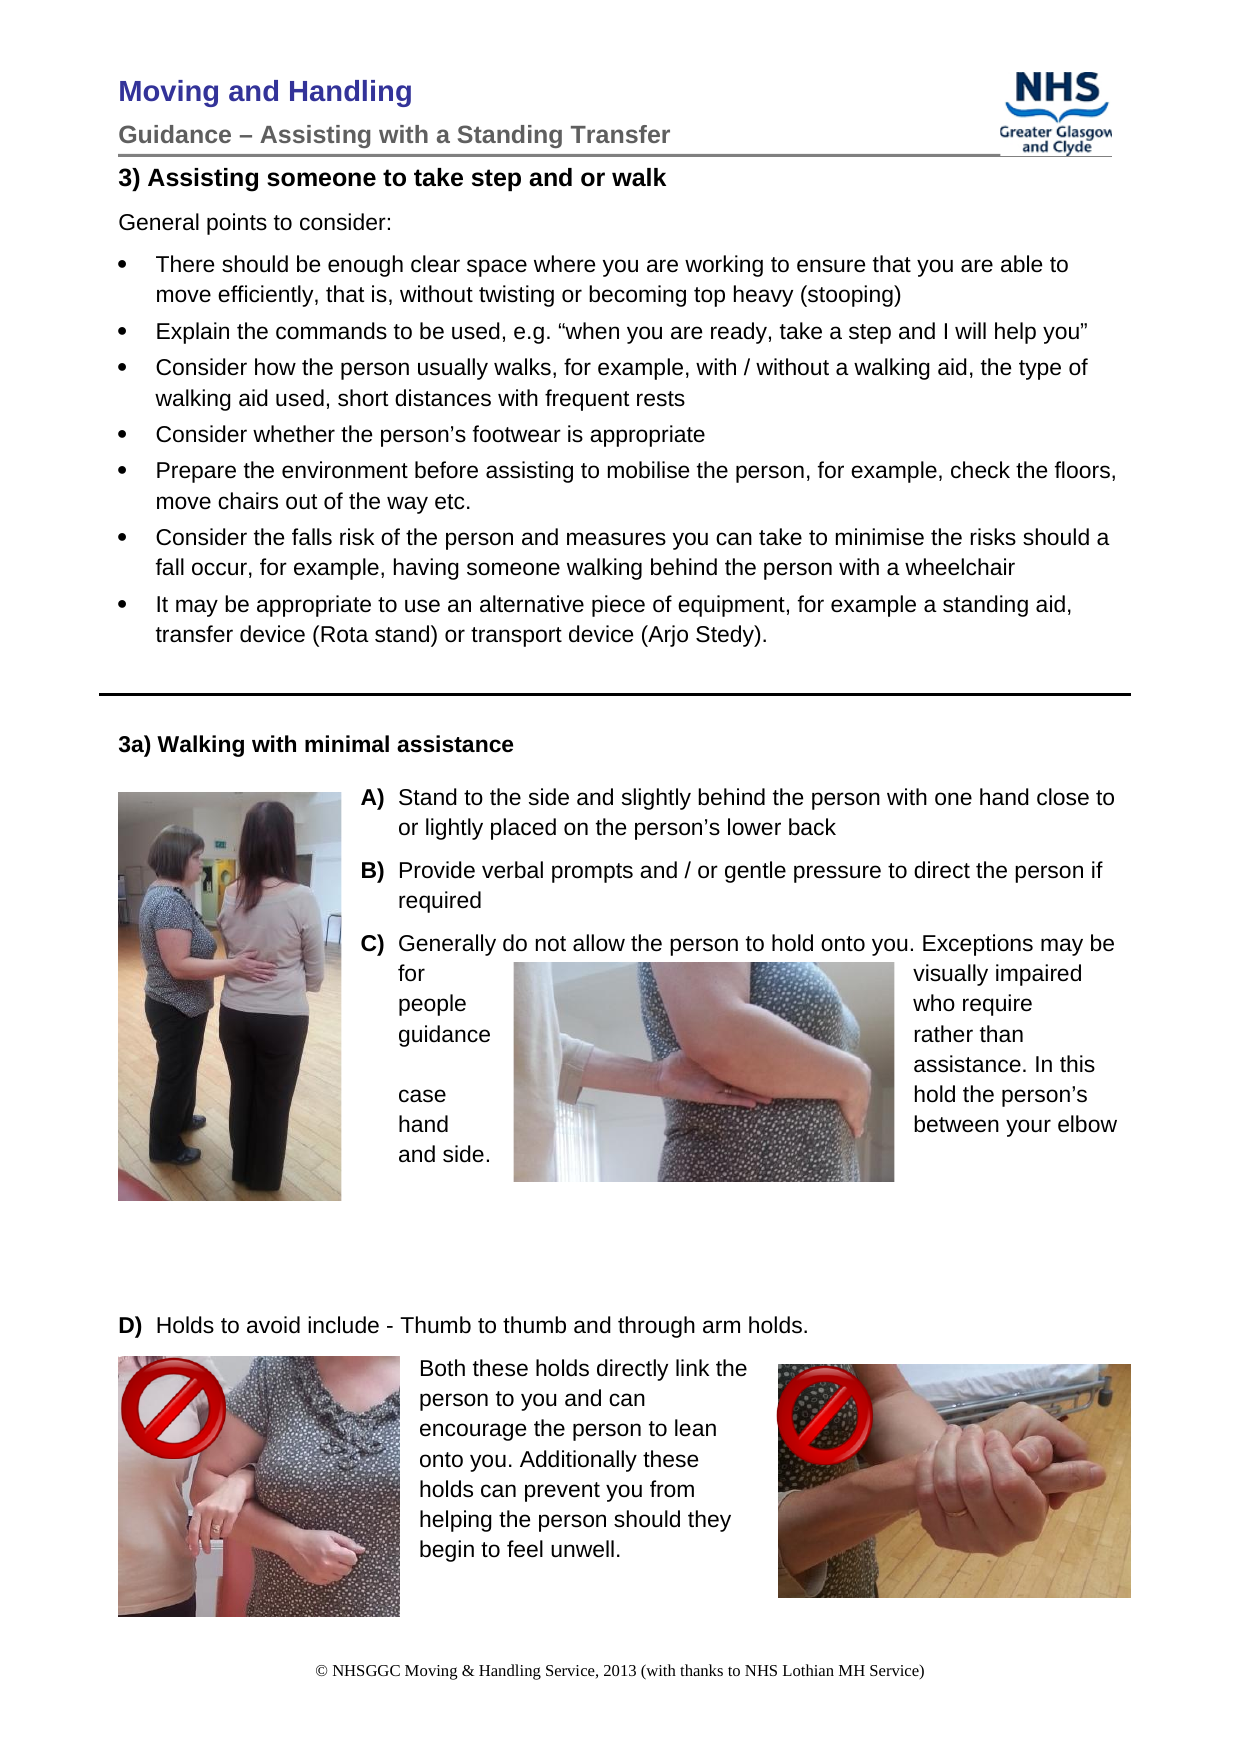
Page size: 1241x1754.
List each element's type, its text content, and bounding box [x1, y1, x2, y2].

list Stand to the side and slightly behind the person with one hand close to or lightly placed on the person’s lower back [118, 784, 1122, 841]
text General points to consider: [118, 208, 1122, 235]
list Consider the falls risk of the person and measures you can take to minimise the risks should a fall occur, for example, having someone walking behind the person with a wheelchair [118, 524, 1122, 581]
list It may be appropriate to use an alternative piece of equipment, for example a standing aid, transfer device ( stand) or transport device (Arjo Stedy). [118, 591, 1122, 647]
list Consider how the person usually walks, for example, with / without a walking aid, the type of walking aid used, short distances with frequent rests [118, 354, 1122, 411]
list There should be enough clear space where you are working to ensure that you are able to move efficiently, that is, without twisting or becoming top heavy (stooping) [118, 251, 1122, 308]
list Holds to avoid include - Thumb to thumb and through arm holds. [118, 1312, 1122, 1338]
list Prepare the environment before assisting to mobilise the person, for example, check the floors, move chairs out of the way etc. [118, 457, 1122, 514]
list Explain the commands to be used, e.g. “when you are ready, take a step and I will help you” [118, 318, 1122, 344]
text 3a) Walking with minimal assistance [118, 731, 1122, 758]
picture [774, 1364, 1131, 1598]
picture [999, 72, 1112, 154]
picture [513, 962, 895, 1182]
picture [118, 1356, 400, 1617]
text 3) Assisting someone to take step and or walk [118, 163, 1122, 192]
list Consider whether the person’s footwear is appropriate [118, 421, 1122, 447]
list Provide verbal prompts and / or gentle pressure to direct the person if required [342, 857, 1122, 913]
picture [118, 792, 342, 1201]
